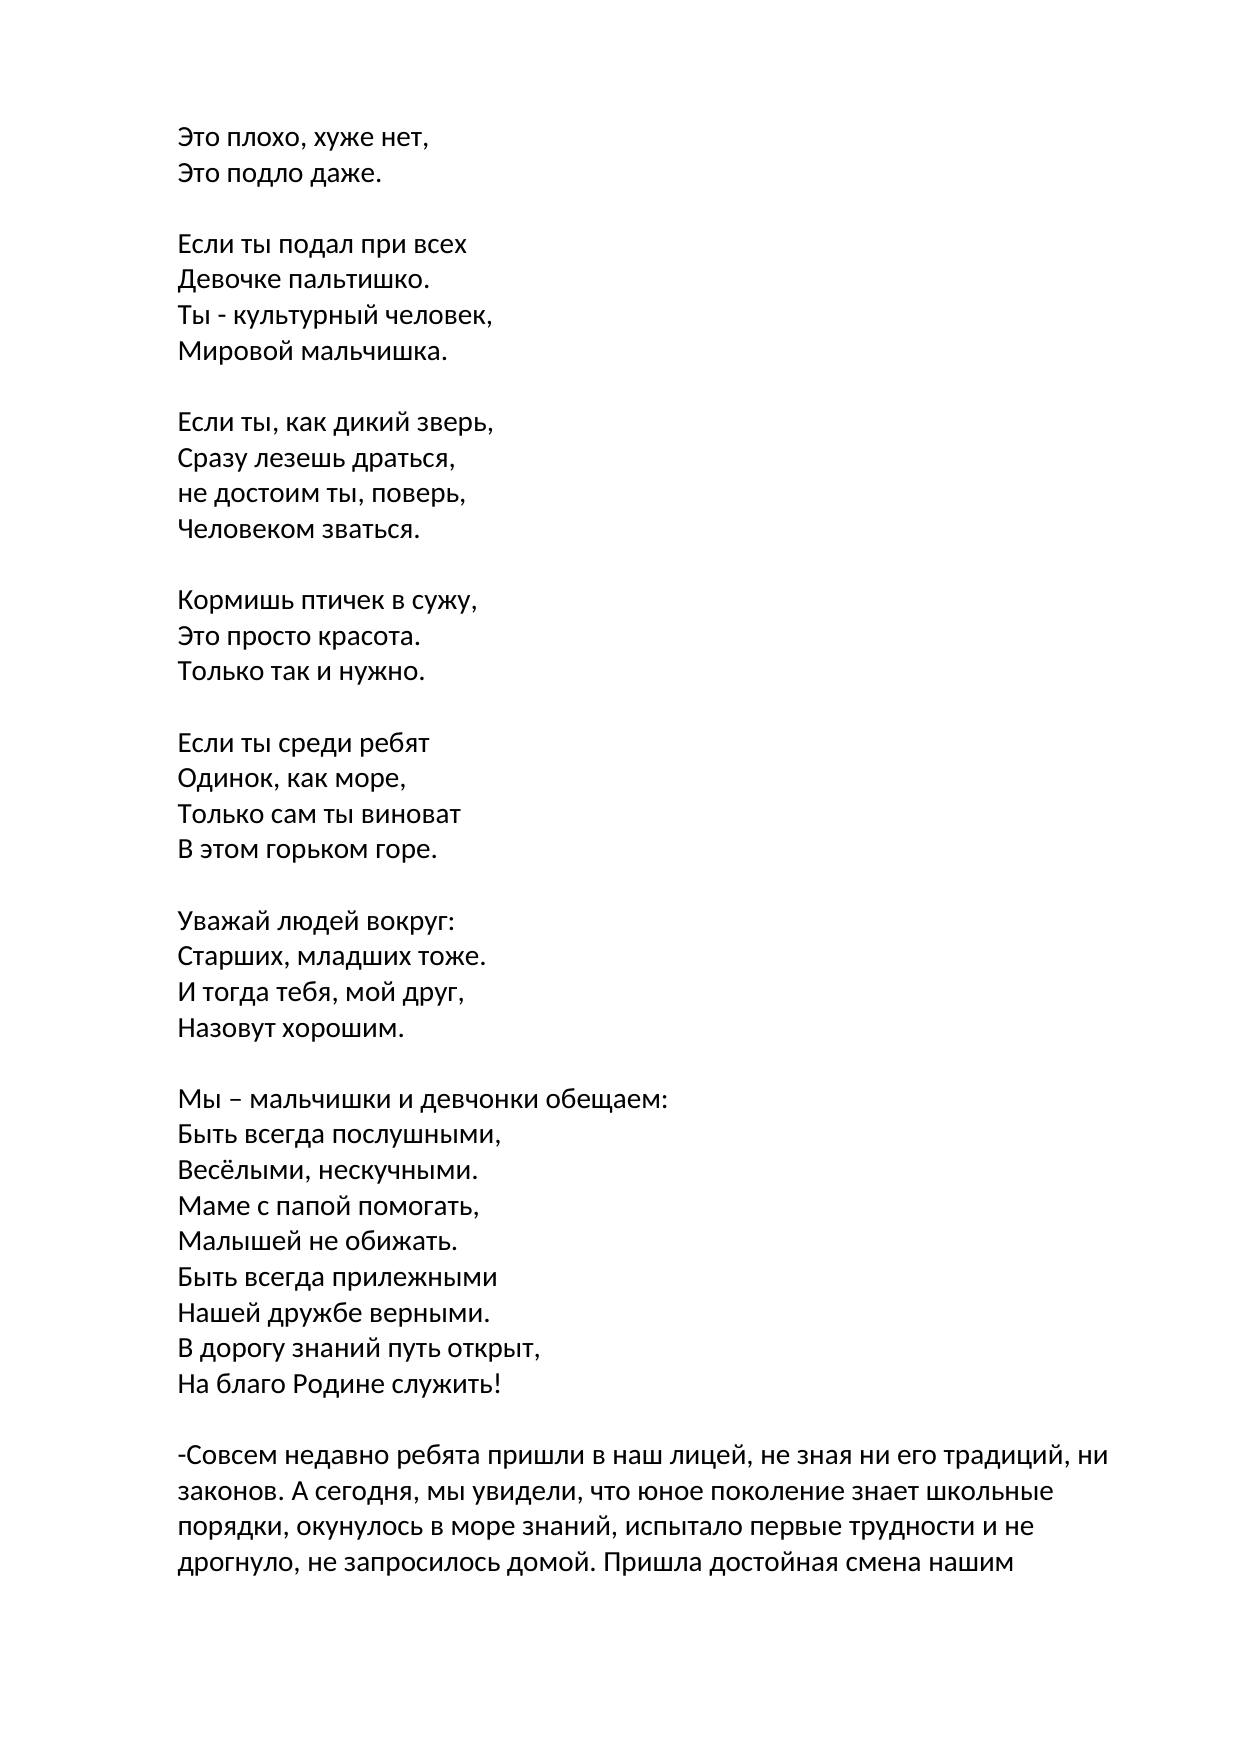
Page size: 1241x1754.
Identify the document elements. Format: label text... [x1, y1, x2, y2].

text Если ты подал при всех [177, 225, 1152, 261]
text Девочке пальтишко. [177, 261, 1152, 296]
text Мировой мальчишка. [177, 332, 1152, 367]
text Это плохо, хуже нет, [177, 118, 1152, 154]
text Весёлыми, нескучными. [177, 1151, 1152, 1187]
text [177, 1436, 1152, 1579]
text Ты - культурный человек, [177, 296, 1152, 332]
text Мы – мальчишки и девчонки обещаем: [177, 1080, 1152, 1116]
text В этом горьком горе. [177, 831, 1152, 866]
text Маме с папой помогать, [177, 1187, 1152, 1222]
text Только сам ты виноват [177, 795, 1152, 831]
text Сразу лезешь драться, [177, 439, 1152, 474]
text не достоим ты, поверь, [177, 474, 1152, 510]
text Кормишь птичек в сужу, [177, 581, 1152, 617]
text Только так и нужно. [177, 652, 1152, 688]
text Человеком зваться. [177, 510, 1152, 546]
text Это просто красота. [177, 617, 1152, 652]
text И тогда тебя, мой друг, [177, 973, 1152, 1009]
text Уважай людей вокруг: [177, 902, 1152, 937]
text Старших, младших тоже. [177, 937, 1152, 973]
text Одинок, как море, [177, 759, 1152, 795]
text Малышей не обижать. [177, 1222, 1152, 1258]
text На благо Родине служить! [177, 1365, 1152, 1401]
text Назовут хорошим. [177, 1009, 1152, 1044]
text Это подло даже. [177, 154, 1152, 189]
text Быть всегда послушными, [177, 1116, 1152, 1151]
text В дорогу знаний путь открыт, [177, 1329, 1152, 1365]
text Нашей дружбе верными. [177, 1294, 1152, 1329]
text Если ты среди ребят [177, 724, 1152, 759]
text Если ты, как дикий зверь, [177, 403, 1152, 439]
text Быть всегда прилежными [177, 1258, 1152, 1294]
